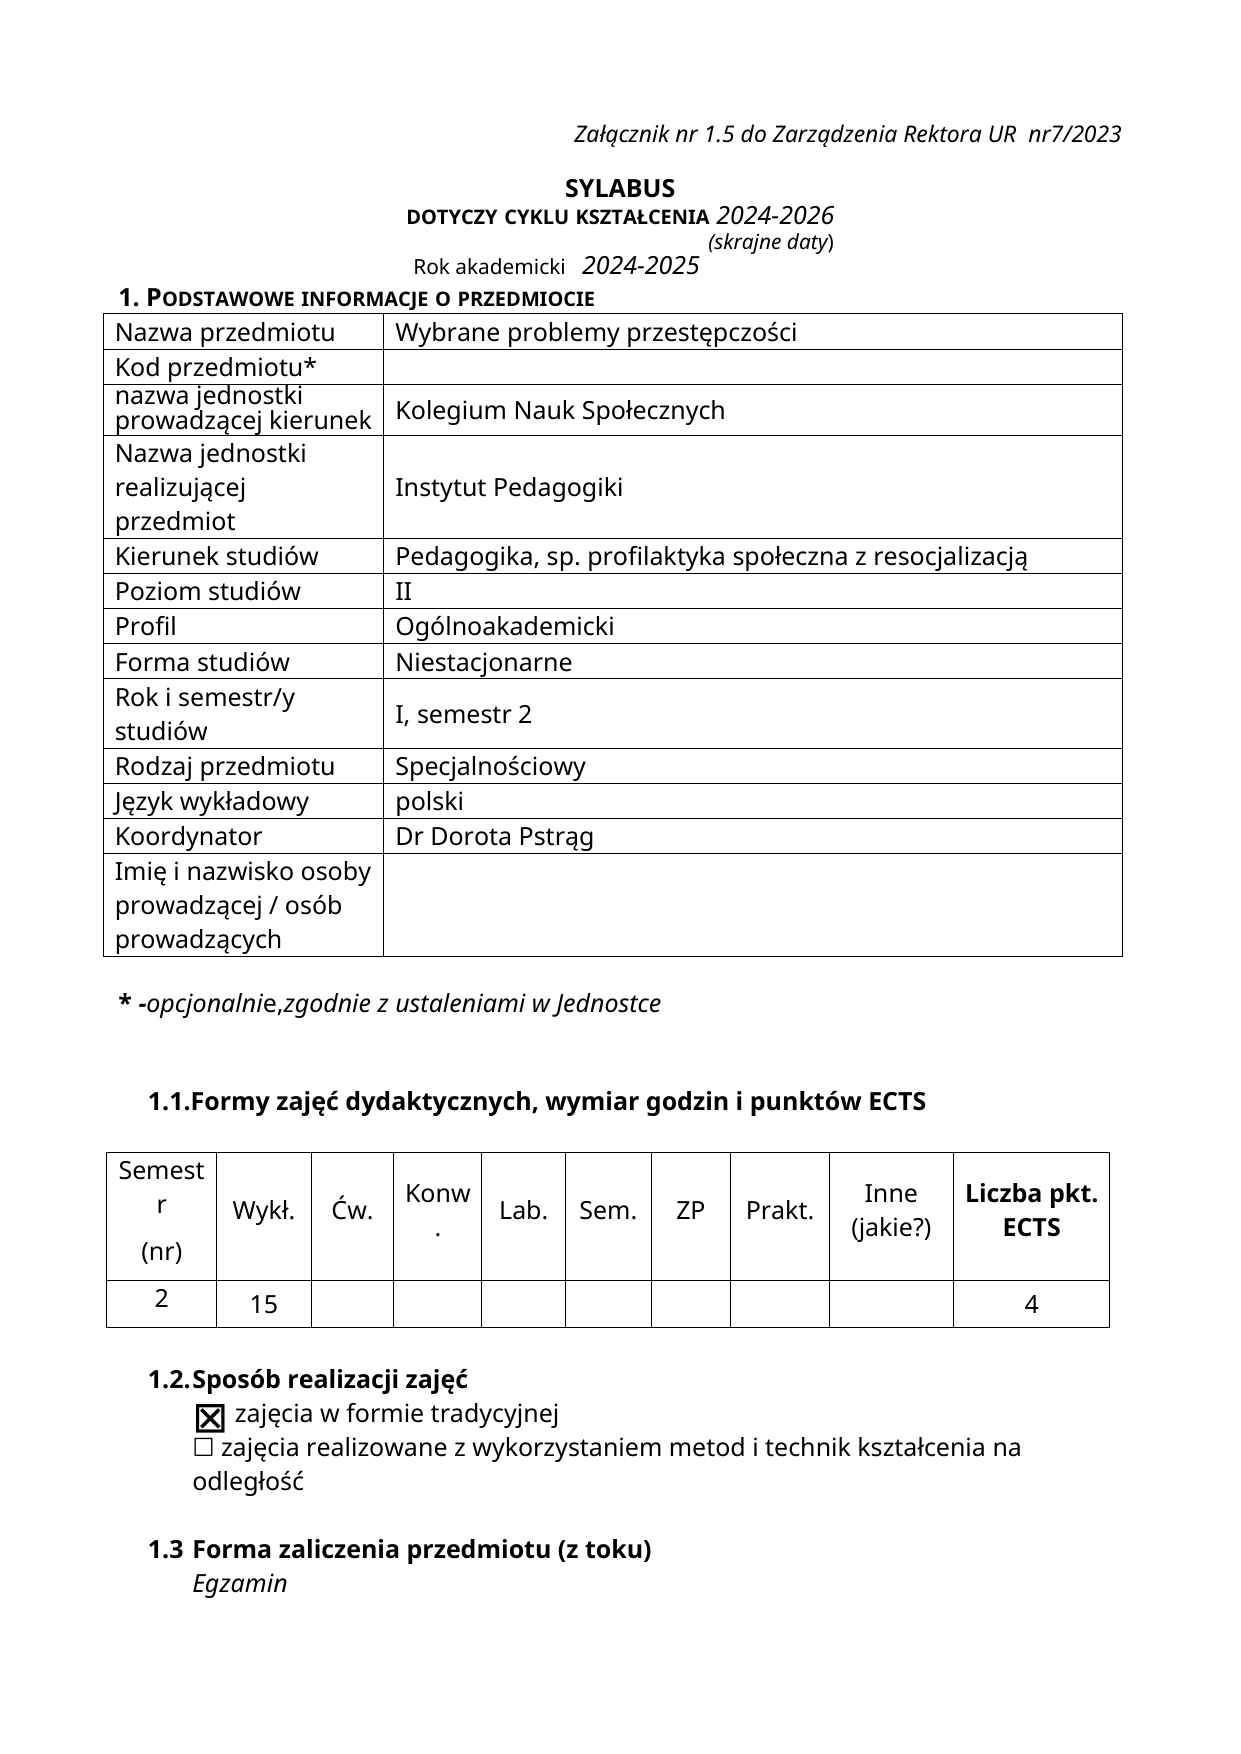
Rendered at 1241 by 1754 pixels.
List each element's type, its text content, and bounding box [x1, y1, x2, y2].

text SYLABUS [118, 170, 1122, 204]
table_cell Niestacjonarne [384, 644, 1122, 678]
table_cell Rodzaj przedmiotu [104, 749, 383, 782]
table_header Nazwa przedmiotu [104, 314, 383, 348]
table_cell Dr Dorota Pstrąg [384, 819, 1122, 853]
table_cell Profil [104, 609, 383, 643]
table_cell [384, 350, 1122, 383]
table_cell Kierunek studiów [104, 539, 383, 573]
table_header ZP [652, 1153, 730, 1280]
table_header Lab. [482, 1153, 565, 1280]
table_cell Rok i semestr/y studiów [104, 679, 383, 747]
text ☐ zajęcia realizowane z wykorzystaniem metod i technik kształcenia na odległość [192, 1429, 1122, 1498]
text 1.3 Forma zaliczenia przedmiotu (z toku) [148, 1532, 1122, 1566]
table_cell II [384, 574, 1122, 608]
text 1. Podstawowe informacje o przedmiocie [118, 279, 1122, 313]
table_cell Kod przedmiotu* [104, 350, 383, 383]
table_cell [830, 1281, 953, 1327]
table_cell Poziom studiów [104, 574, 383, 608]
table_cell 15 [217, 1281, 311, 1327]
table_cell [482, 1281, 565, 1327]
table_cell Ogólnoakademicki [384, 609, 1122, 643]
table_cell Forma studiów [104, 644, 383, 678]
table_cell I, semestr 2 [384, 679, 1122, 747]
table_cell [312, 1281, 393, 1327]
table_header Konw. [394, 1153, 481, 1280]
table_cell Specjalnościowy [384, 749, 1122, 782]
table_cell Nazwa jednostki realizującej przedmiot [104, 436, 383, 538]
table_cell [384, 854, 1122, 956]
table_header Prakt. [731, 1153, 829, 1280]
table_cell [731, 1281, 829, 1327]
table_header Wybrane problemy przestępczości [384, 314, 1122, 348]
text 1.1.Formy zajęć dydaktycznych, wymiar godzin i punktów ECTS [148, 1083, 1122, 1117]
text Rok akademicki 2024-2025 [118, 254, 1122, 279]
table_header Wykł. [217, 1153, 311, 1280]
table_cell [566, 1281, 651, 1327]
table_cell 2 [107, 1281, 216, 1327]
text Egzamin [192, 1566, 1122, 1600]
table_header Ćw. [312, 1153, 393, 1280]
table_cell [394, 1281, 481, 1327]
table_header Sem. [566, 1153, 651, 1280]
text Załącznik nr 1.5 do Zarządzenia Rektora UR nr7/2023 [118, 118, 1122, 149]
text ⊠ zajęcia w formie tradycyjnej [192, 1396, 1122, 1429]
table_cell Imię i nazwisko osoby prowadzącej / osób prowadzących [104, 854, 383, 956]
table_cell Instytut Pedagogiki [384, 436, 1122, 538]
text 1.2. Sposób realizacji zajęć [148, 1362, 1122, 1396]
table_cell polski [384, 784, 1122, 818]
table_cell Pedagogika, sp. profilaktyka społeczna z resocjalizacją [384, 539, 1122, 573]
text (skrajne daty) [634, 229, 1122, 254]
table_header Inne (jakie?) [830, 1153, 953, 1280]
table_cell Kolegium Nauk Społecznych [384, 385, 1122, 434]
table_header Semestr (nr) [107, 1153, 216, 1280]
text * -opcjonalnie,zgodnie z ustaleniami w Jednostce [118, 986, 1122, 1020]
table_cell nazwa jednostki prowadzącej kierunek [104, 385, 383, 434]
text dotyczy cyklu kształcenia 2024-2026 [118, 204, 1122, 229]
table_cell Koordynator [104, 819, 383, 853]
table_cell Język wykładowy [104, 784, 383, 818]
table_cell [652, 1281, 730, 1327]
table_header Liczba pkt. ECTS [954, 1153, 1109, 1280]
table_cell 4 [954, 1281, 1109, 1327]
